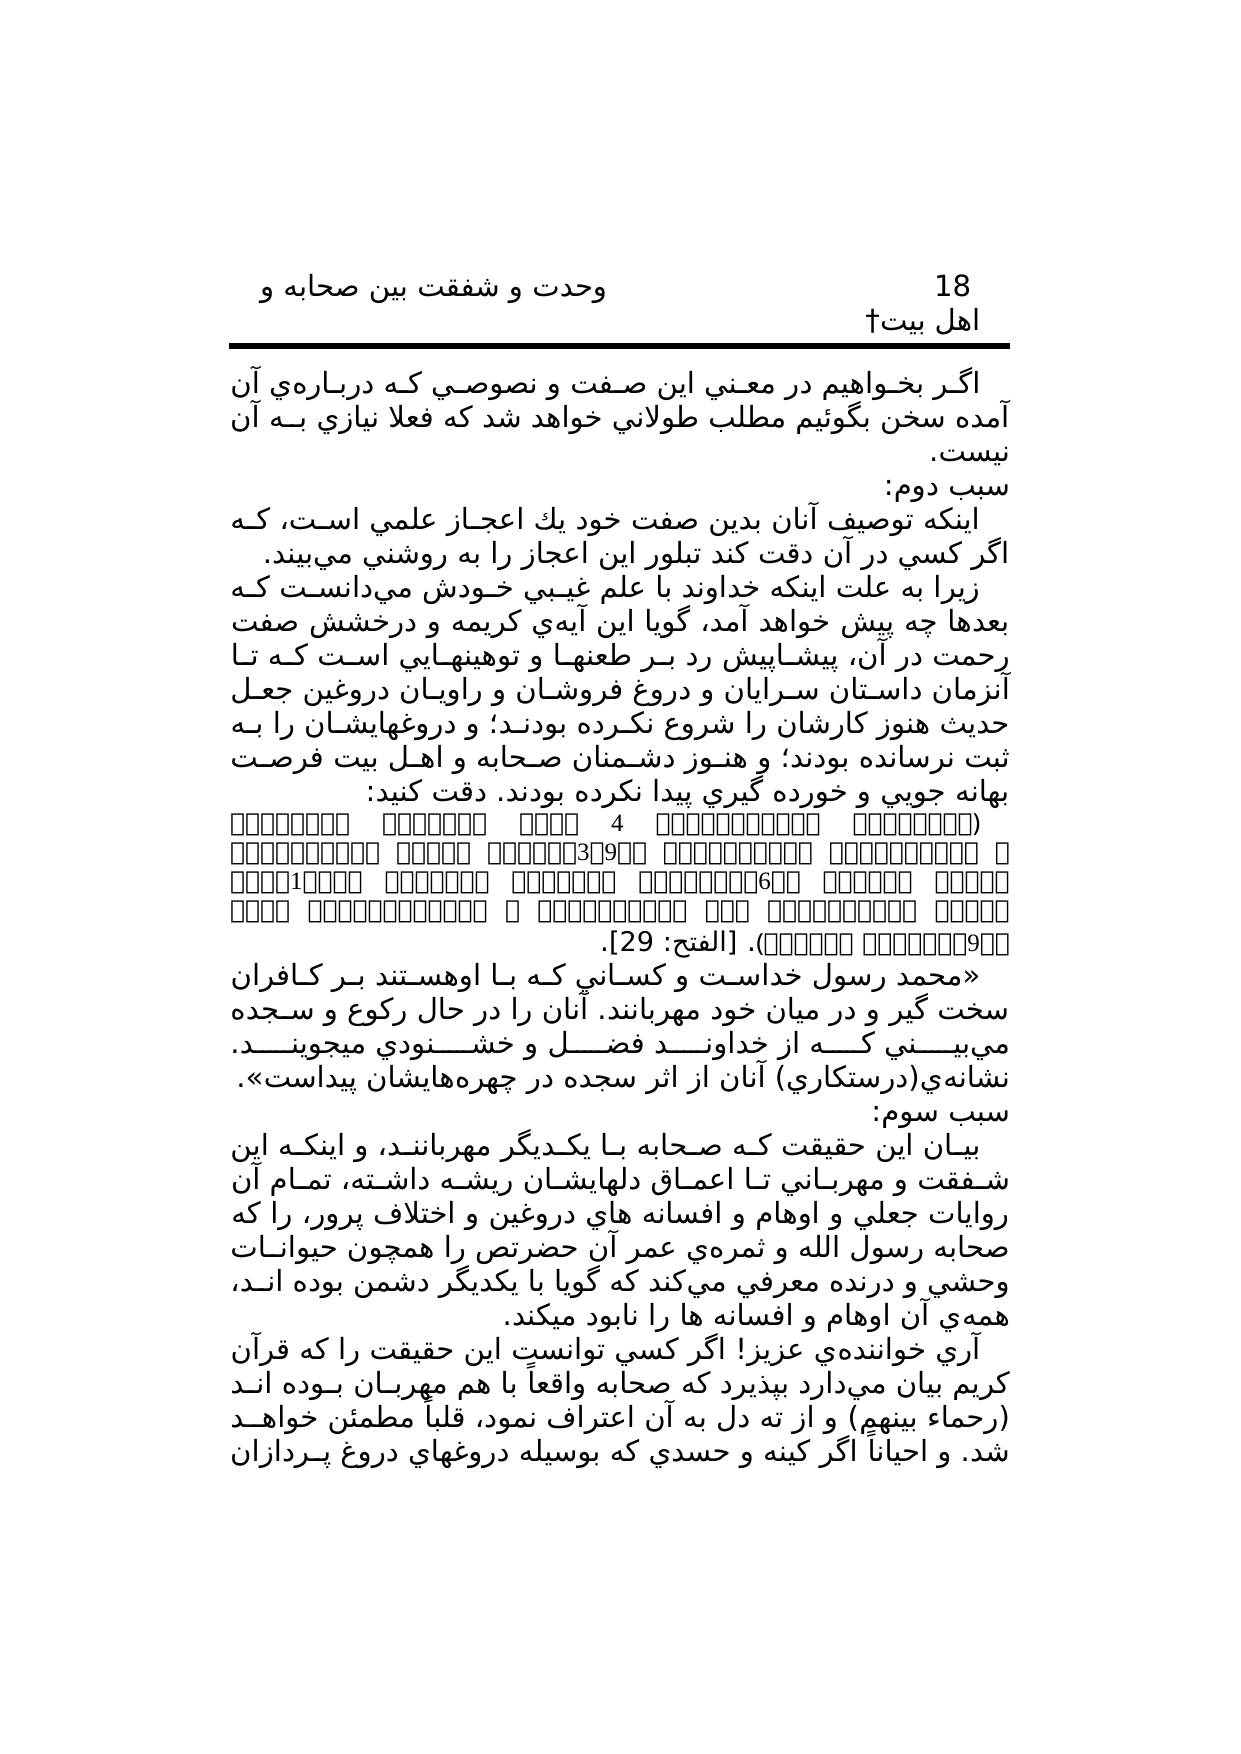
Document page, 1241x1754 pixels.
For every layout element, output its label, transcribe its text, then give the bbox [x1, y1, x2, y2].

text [230, 1332, 1010, 1468]
text زيرا به علت اينكه خداوند با علم غيبي خودش مي‌دانست كه بعدها چه پيش خواهد آمد، گويا اين آيه‌ي كريمه و درخشش صفت رحمت در آن، پيشاپيش رد بر طعنها و توهينهايي است كه تا آنزمان داستان سرايان و دروغ فروشان و راويان دروغين جعل حديث هنوز كارشان را شروع نكرده بودند؛ و دروغهايشان را به ثبت نرسانده بودند؛ و هنوز دشمنان صحابه و اهل بيت فرصت بهانه جويي و خورده گيري پيدا نكرده بودند. دقت كنيد: [230, 570, 1010, 808]
text بيان اين حقيقت كه صحابه با يكديگر مهربانند، و اينكه اين شفقت و مهرباني تا اعماق دلهايشان ريشه داشته، تمام آن روايات جعلي و اوهام و افسانه هاي دروغين و اختلاف پرور، را كه صحابه رسول الله و ثمره‌ي عمر آن حضرتص را همچون حيوانات وحشي و درنده معرفي مي‌كند كه گويا با يكديگر دشمن بوده اند، همه‌ي آن اوهام و افسانه ها را نابود ميكند. [230, 1128, 1010, 1332]
text «محمد رسول خداست و كساني كه با اوهستند بر كافران سخت گير و در ميان خود مهربانند. آنان را در حال ركوع و سجده مي‌بيني كه از خداوند فضل و خشنودي ميجويند. نشانه‌ي(درستكاري) آنان از اثر سجده در چهره‌هايشان پيداست». [230, 958, 1010, 1094]
text ﴿ ﴾. [الفتح: 29]. [230, 808, 1010, 958]
text اينكه توصيف آنان بدين صفت خود يك اعجاز علمي است، كه اگر كسي در آن دقت كند تبلور اين اعجاز را به روشني مي‌بيند. [230, 502, 1010, 570]
text سبب دوم: [230, 468, 1010, 502]
text اگر بخواهيم در معني اين صفت و نصوصي كه درباره‌ي آن آمده سخن بگوئيم مطلب طولاني خواهد شد كه فعلا نيازي به آن نيست. [230, 366, 1010, 468]
text سبب سوم:‌ [230, 1094, 1010, 1128]
